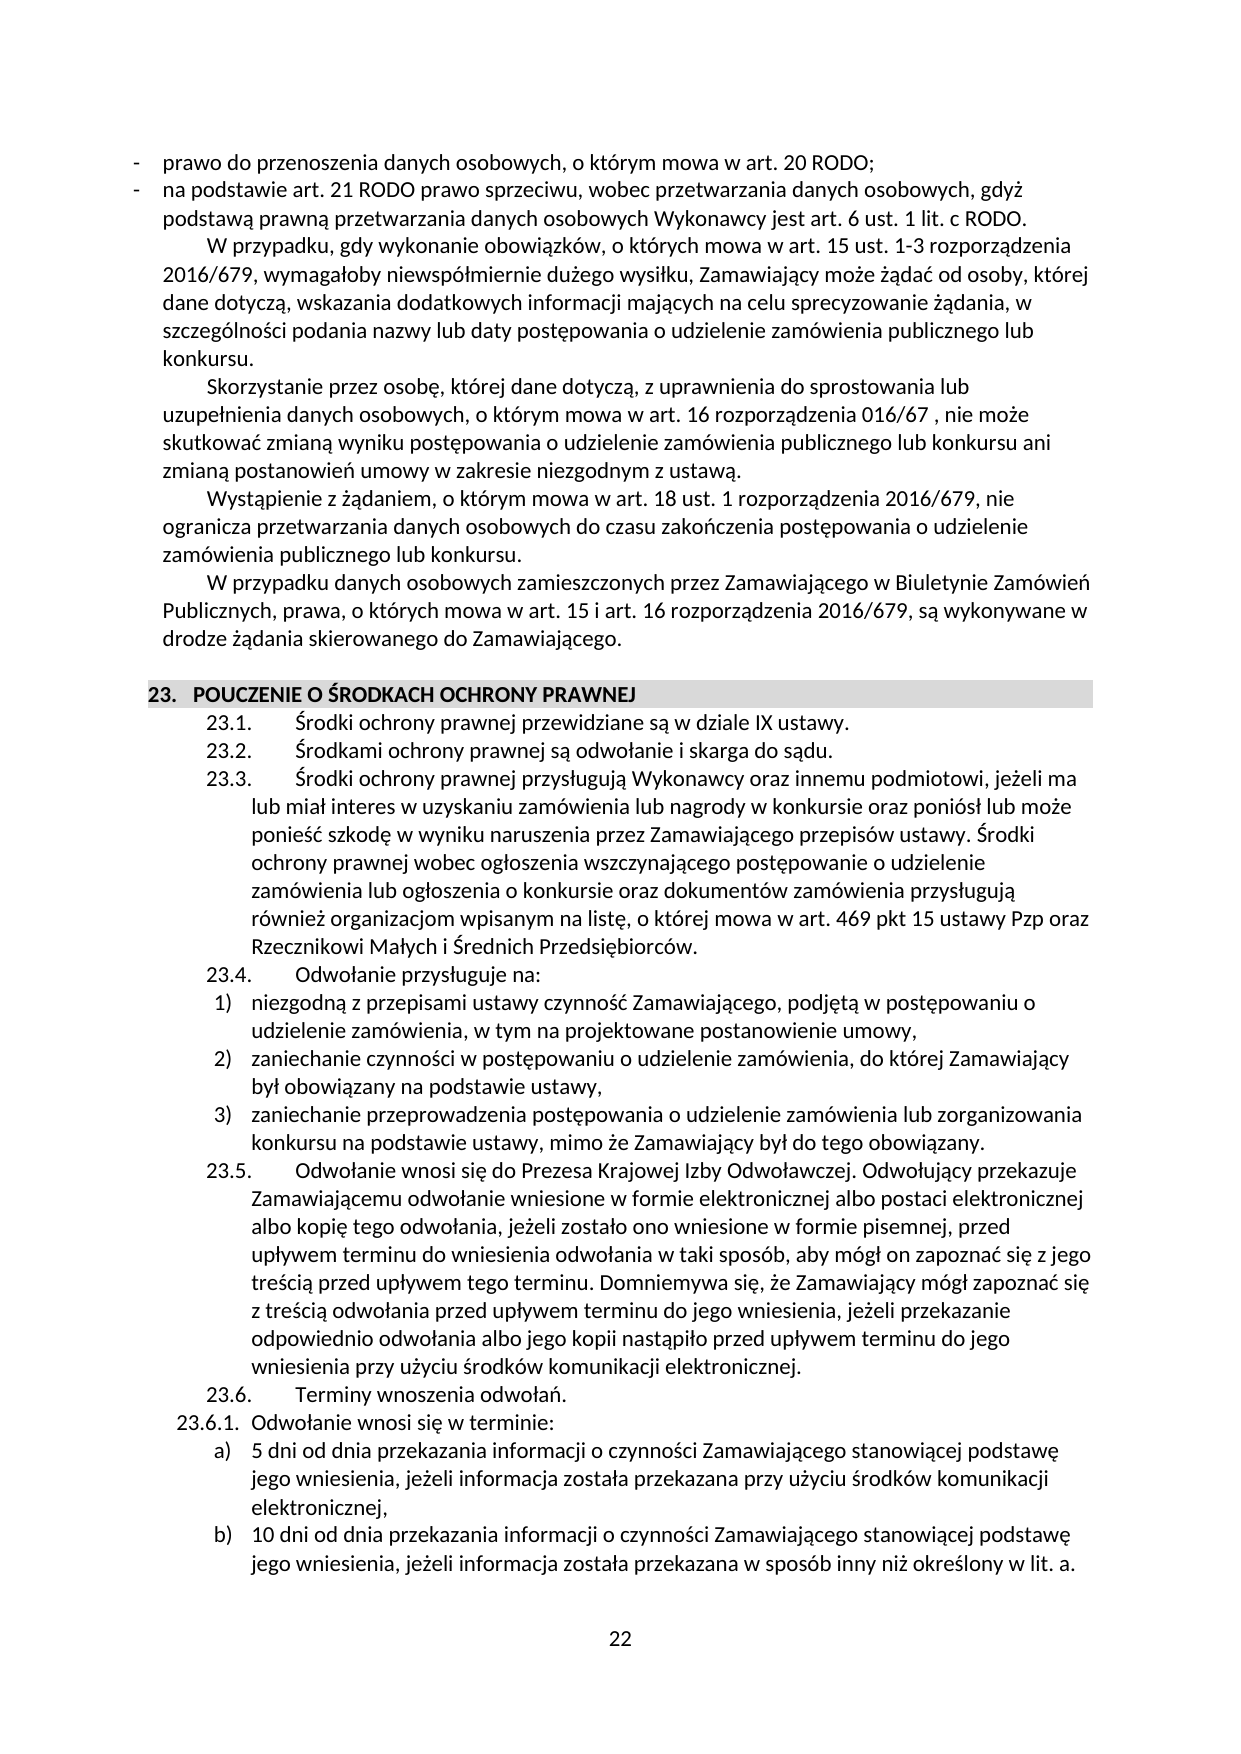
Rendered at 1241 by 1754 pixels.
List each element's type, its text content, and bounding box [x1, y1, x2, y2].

list Środkami ochrony prawnej są odwołanie i skarga do sądu. [206, 736, 1093, 764]
list Odwołanie przysługuje na: [206, 960, 1093, 988]
list 5 dni od dnia przekazania informacji o czynności Zamawiającego stanowiącej podstawę jego wniesienia, jeżeli informacja została przekazana przy użyciu środków komunikacji elektronicznej, [213, 1437, 1093, 1521]
list Terminy wnoszenia odwołań. [206, 1381, 1093, 1408]
text W przypadku danych osobowych zamieszczonych przez Zamawiającego w Biuletynie Zamówień Publicznych, prawa, o których mowa w art. 15 i art. 16 rozporządzenia 2016/679, są wykonywane w drodze żądania skierowanego do Zamawiającego. [162, 568, 1093, 652]
text W przypadku, gdy wykonanie obowiązków, o których mowa w art. 15 ust. 1-3 rozporządzenia 2016/679, wymagałoby niewspółmiernie dużego wysiłku, Zamawiający może żądać od osoby, której dane dotyczą, wskazania dodatkowych informacji mających na celu sprecyzowanie żądania, w szczególności podania nazwy lub daty postępowania o udzielenie zamówienia publicznego lub konkursu. [162, 232, 1093, 372]
list zaniechanie przeprowadzenia postępowania o udzielenie zamówienia lub zorganizowania konkursu na podstawie ustawy, mimo że Zamawiający był do tego obowiązany. [213, 1100, 1093, 1156]
list zaniechanie czynności w postępowaniu o udzielenie zamówienia, do której Zamawiający był obowiązany na podstawie ustawy, [213, 1044, 1093, 1100]
text - na podstawie art. 21 RODO prawo sprzeciwu, wobec przetwarzania danych osobowych, gdyż podstawą prawną przetwarzania danych osobowych Wykonawcy jest art. 6 ust. 1 lit. c RODO. [133, 176, 1093, 232]
list Odwołanie wnosi się w terminie: [176, 1408, 1093, 1437]
list Środki ochrony prawnej przysługują Wykonawcy oraz innemu podmiotowi, jeżeli ma lub miał interes w uzyskaniu zamówienia lub nagrody w konkursie oraz poniósł lub może ponieść szkodę w wyniku naruszenia przez Zamawiającego przepisów ustawy. Środki ochrony prawnej wobec ogłoszenia wszczynającego postępowanie o udzielenie zamówienia lub ogłoszenia o konkursie oraz dokumentów zamówienia przysługują również organizacjom wpisanym na listę, o której mowa w art. 469 pkt 15 ustawy Pzp oraz Rzecznikowi Małych i Średnich Przedsiębiorców. [206, 764, 1093, 960]
list Odwołanie wnosi się do Prezesa Krajowej Izby Odwoławczej. Odwołujący przekazuje Zamawiającemu odwołanie wniesione w formie elektronicznej albo postaci elektronicznej albo kopię tego odwołania, jeżeli zostało ono wniesione w formie pisemnej, przed upływem terminu do wniesienia odwołania w taki sposób, aby mógł on zapoznać się z jego treścią przed upływem tego terminu. Domniemywa się, że Zamawiający mógł zapoznać się z treścią odwołania przed upływem terminu do jego wniesienia, jeżeli przekazanie odpowiednio odwołania albo jego kopii nastąpiło przed upływem terminu do jego wniesienia przy użyciu środków komunikacji elektronicznej. [206, 1156, 1093, 1381]
text Skorzystanie przez osobę, której dane dotyczą, z uprawnienia do sprostowania lub uzupełnienia danych osobowych, o którym mowa w art. 16 rozporządzenia 016/67 , nie może skutkować zmianą wyniku postępowania o udzielenie zamówienia publicznego lub konkursu ani zmianą postanowień umowy w zakresie niezgodnym z ustawą. [162, 372, 1093, 484]
list niezgodną z przepisami ustawy czynność Zamawiającego, podjętą w postępowaniu o udzielenie zamówienia, w tym na projektowane postanowienie umowy, [213, 988, 1093, 1044]
list Środki ochrony prawnej przewidziane są w dziale IX ustawy. [206, 708, 1093, 736]
list 10 dni od dnia przekazania informacji o czynności Zamawiającego stanowiącej podstawę jego wniesienia, jeżeli informacja została przekazana w sposób inny niż określony w lit. a. [213, 1521, 1093, 1577]
text Wystąpienie z żądaniem, o którym mowa w art. 18 ust. 1 rozporządzenia 2016/679, nie ogranicza przetwarzania danych osobowych do czasu zakończenia postępowania o udzielenie zamówienia publicznego lub konkursu. [162, 484, 1093, 568]
list POUCZENIE O ŚRODKACH OCHRONY PRAWNEJ [148, 680, 1093, 708]
text - prawo do przenoszenia danych osobowych, o którym mowa w art. 20 RODO; [133, 148, 1093, 176]
